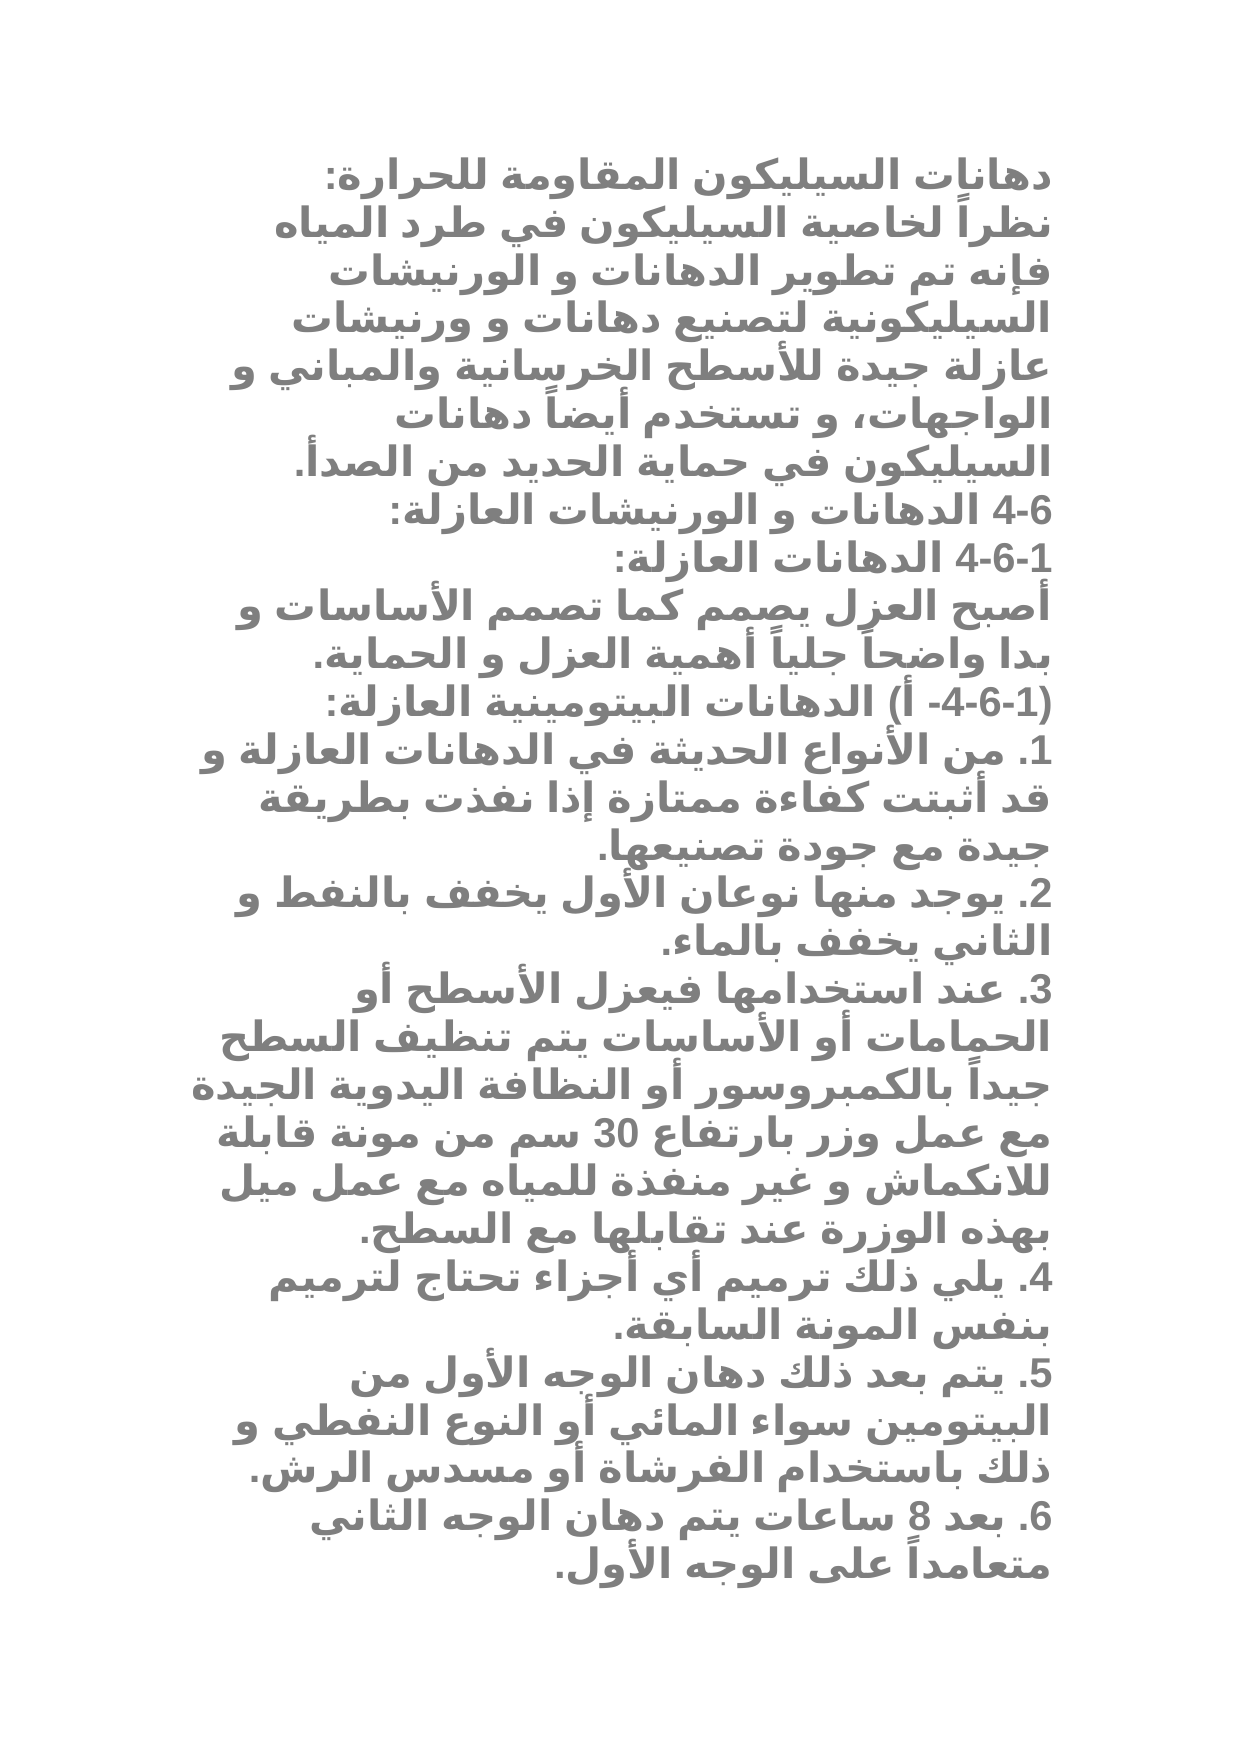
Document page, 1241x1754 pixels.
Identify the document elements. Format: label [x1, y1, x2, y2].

text [187, 150, 1053, 1587]
